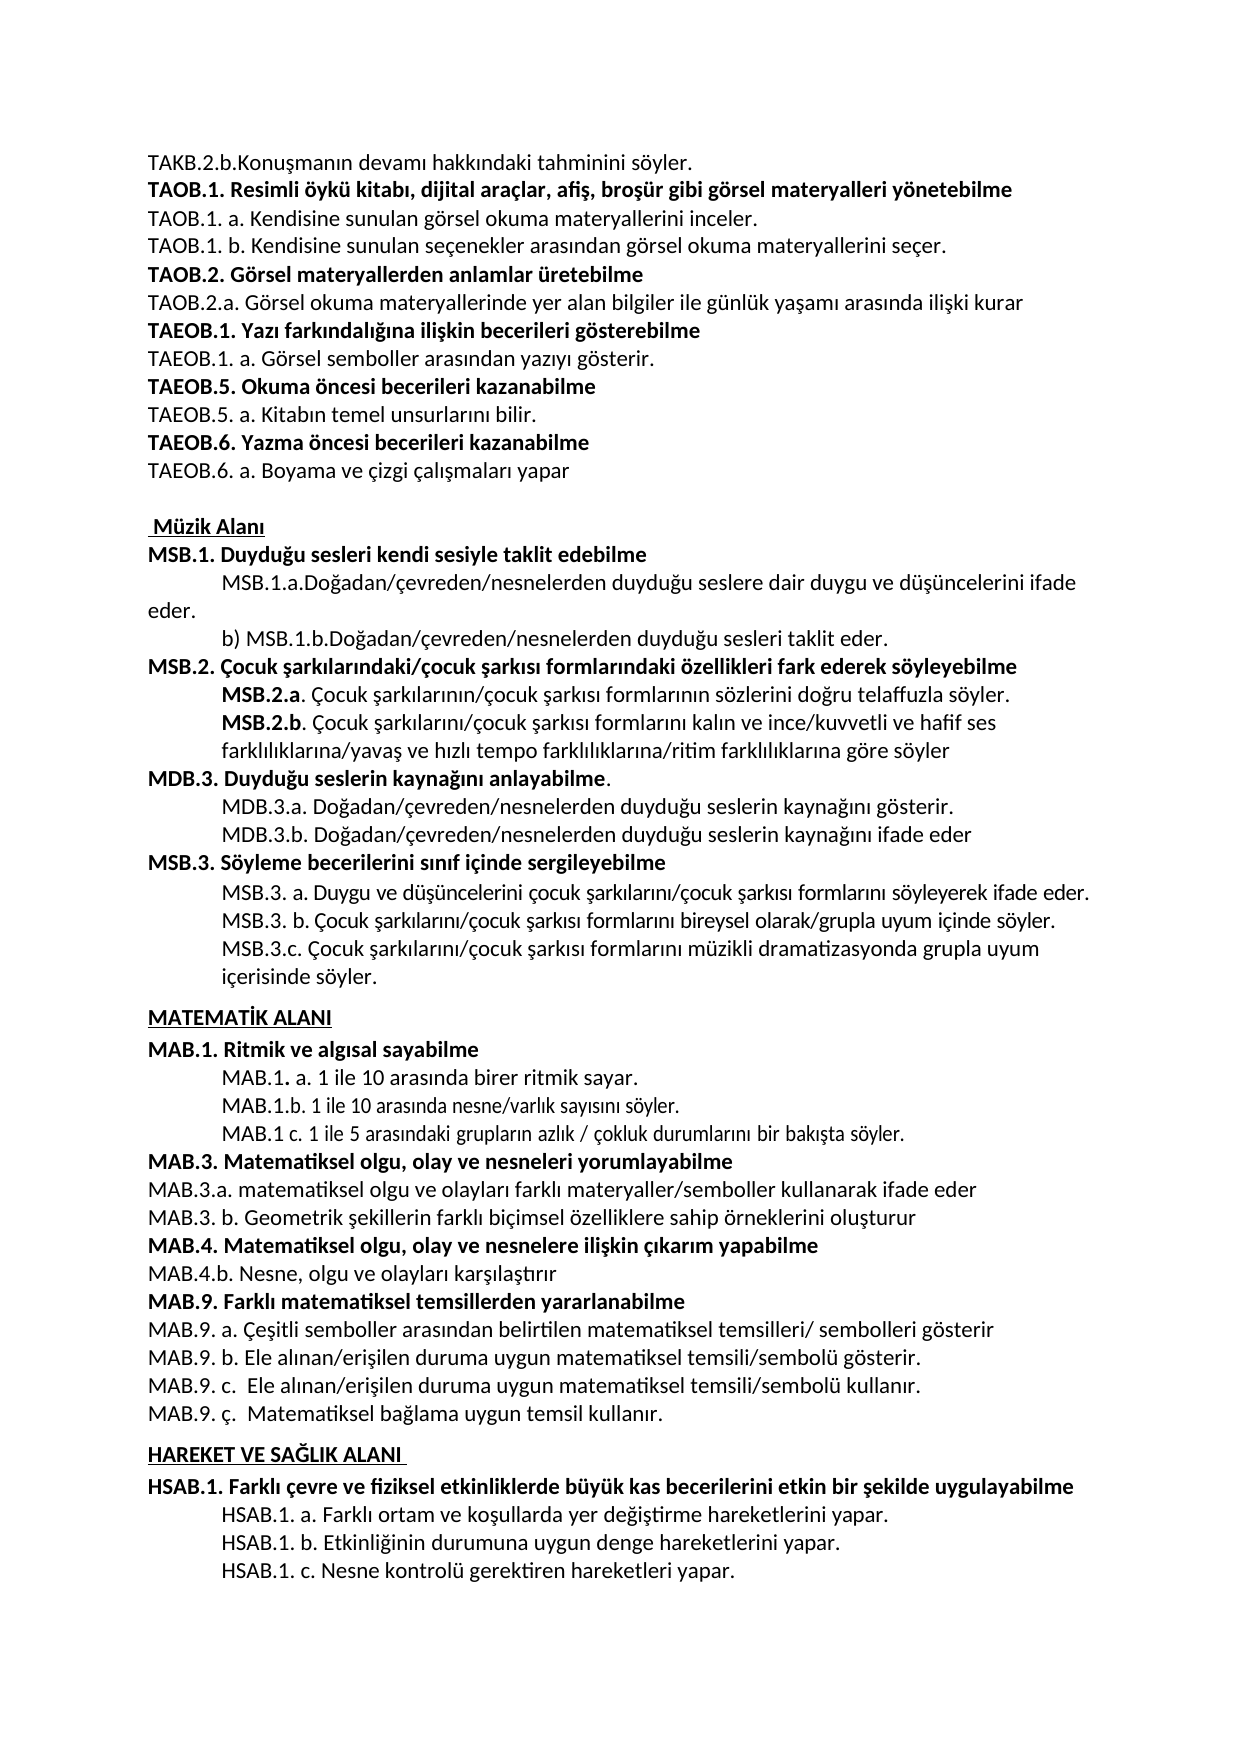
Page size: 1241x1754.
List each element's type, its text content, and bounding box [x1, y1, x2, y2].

text MSB.3. b. Çocuk şarkılarını/çocuk şarkısı formlarını bireysel olarak/grupla uyum içinde söyler. [148, 906, 1093, 934]
text HSAB.1. c. Nesne kontrolü gerektiren hareketleri yapar. [148, 1556, 1093, 1584]
text TAOB.1. a. Kendisine sunulan görsel okuma materyallerini inceler. [148, 204, 1093, 232]
text MSB.2.a. Çocuk şarkılarının/çocuk şarkısı formlarının sözlerini doğru telaffuzla söyler. [148, 680, 1093, 708]
text TAEOB.6. Yazma öncesi becerileri kazanabilme [148, 428, 1093, 456]
text MSB.3. a. Duygu ve düşüncelerini çocuk şarkılarını/çocuk şarkısı formlarını söyleyerek ifade eder. [150, 878, 1093, 906]
text HSAB.1. b. Etkinliğinin durumuna uygun denge hareketlerini yapar. [148, 1528, 1093, 1556]
text MAB.9. Farklı matematiksel temsillerden yararlanabilme [148, 1287, 1093, 1315]
text MDB.3. Duyduğu seslerin kaynağını anlayabilme. [148, 764, 1093, 792]
text TAOB.2. Görsel materyallerden anlamlar üretebilme [148, 260, 1093, 288]
text MDB.3.a. Doğadan/çevreden/nesnelerden duyduğu seslerin kaynağını gösterir. [148, 792, 1093, 820]
text TAEOB.5. Okuma öncesi becerileri kazanabilme [148, 372, 1093, 400]
text TAOB.2.a. Görsel okuma materyallerinde yer alan bilgiler ile günlük yaşamı arasında ilişki kurar [148, 288, 1093, 316]
text MAB.9. a. Çeşitli semboller arasından belirtilen matematiksel temsilleri/ sembolleri gösterir [148, 1315, 1093, 1343]
text TAEOB.1. Yazı farkındalığına ilişkin becerileri gösterebilme [148, 316, 1093, 344]
text MSB.3.c. Çocuk şarkılarını/çocuk şarkısı formlarını müzikli dramatizasyonda grupla uyum içerisinde söyler. [221, 934, 1093, 990]
text Müzik Alanı [148, 512, 1093, 540]
text MAB.4.b. Nesne, olgu ve olayları karşılaştırır [148, 1259, 1093, 1287]
text MSB.1. Duyduğu sesleri kendi sesiyle taklit edebilme [148, 540, 1093, 568]
text TAEOB.6. a. Boyama ve çizgi çalışmaları yapar [148, 456, 1093, 484]
text HSAB.1. a. Farklı ortam ve koşullarda yer değiştirme hareketlerini yapar. [148, 1500, 1093, 1528]
text MATEMATİK ALANI [148, 1003, 1093, 1031]
text HAREKET VE SAĞLIK ALANI [148, 1440, 1093, 1468]
text TAOB.1. b. Kendisine sunulan seçenekler arasından görsel okuma materyallerini seçer. [148, 232, 1093, 260]
text MAB.3. Matematiksel olgu, olay ve nesneleri yorumlayabilme [148, 1147, 1093, 1175]
text MAB.1.b. 1 ile 10 arasında nesne/varlık sayısını söyler. [148, 1091, 1093, 1119]
text MAB.3. b. Geometrik şekillerin farklı biçimsel özelliklere sahip örneklerini oluşturur [148, 1203, 1093, 1231]
text MSB.3. Söyleme becerilerini sınıf içinde sergileyebilme [148, 848, 1093, 876]
text MAB.9. c. Ele alınan/erişilen duruma uygun matematiksel temsili/sembolü kullanır. [148, 1371, 1093, 1399]
text MDB.3.b. Doğadan/çevreden/nesnelerden duyduğu seslerin kaynağını ifade eder [148, 820, 1093, 848]
text TAEOB.1. a. Görsel semboller arasından yazıyı gösterir. [148, 344, 1093, 372]
text MAB.3.a. matematiksel olgu ve olayları farklı materyaller/semboller kullanarak ifade eder [148, 1175, 1093, 1203]
text MAB.9. ç. Matematiksel bağlama uygun temsil kullanır. [148, 1399, 1093, 1427]
text MAB.4. Matematiksel olgu, olay ve nesnelere ilişkin çıkarım yapabilme [148, 1231, 1093, 1259]
text MSB.1.a.Doğadan/çevreden/nesnelerden duyduğu seslere dair duygu ve düşüncelerini ifade eder. [148, 568, 1093, 624]
text MAB.9. b. Ele alınan/erişilen duruma uygun matematiksel temsili/sembolü gösterir. [148, 1343, 1093, 1371]
text MSB.2.b. Çocuk şarkılarını/çocuk şarkısı formlarını kalın ve ince/kuvvetli ve hafif ses farklılıklarına/yavaş ve hızlı tempo farklılıklarına/ritim farklılıklarına göre söyler [221, 708, 1093, 764]
text TAOB.1. Resimli öykü kitabı, dijital araçlar, afiş, broşür gibi görsel materyalleri yönetebilme [148, 176, 1093, 204]
text MSB.2. Çocuk şarkılarındaki/çocuk şarkısı formlarındaki özellikleri fark ederek söyleyebilme [148, 652, 1093, 680]
text b) MSB.1.b.Doğadan/çevreden/nesnelerden duyduğu sesleri taklit eder. [148, 624, 1093, 652]
text MAB.1 c. 1 ile 5 arasındaki grupların azlık / çokluk durumlarını bir bakışta söyler. [148, 1119, 1093, 1147]
text HSAB.1. Farklı çevre ve fiziksel etkinliklerde büyük kas becerilerini etkin bir şekilde uygulayabilme [148, 1472, 1093, 1500]
text MAB.1. Ritmik ve algısal sayabilme [148, 1035, 1093, 1063]
text TAKB.2.b.Konuşmanın devamı hakkındaki tahminini söyler. [148, 148, 1093, 176]
text TAEOB.5. a. Kitabın temel unsurlarını bilir. [148, 400, 1093, 428]
text MAB.1. a. 1 ile 10 arasında birer ritmik sayar. [148, 1063, 1093, 1091]
